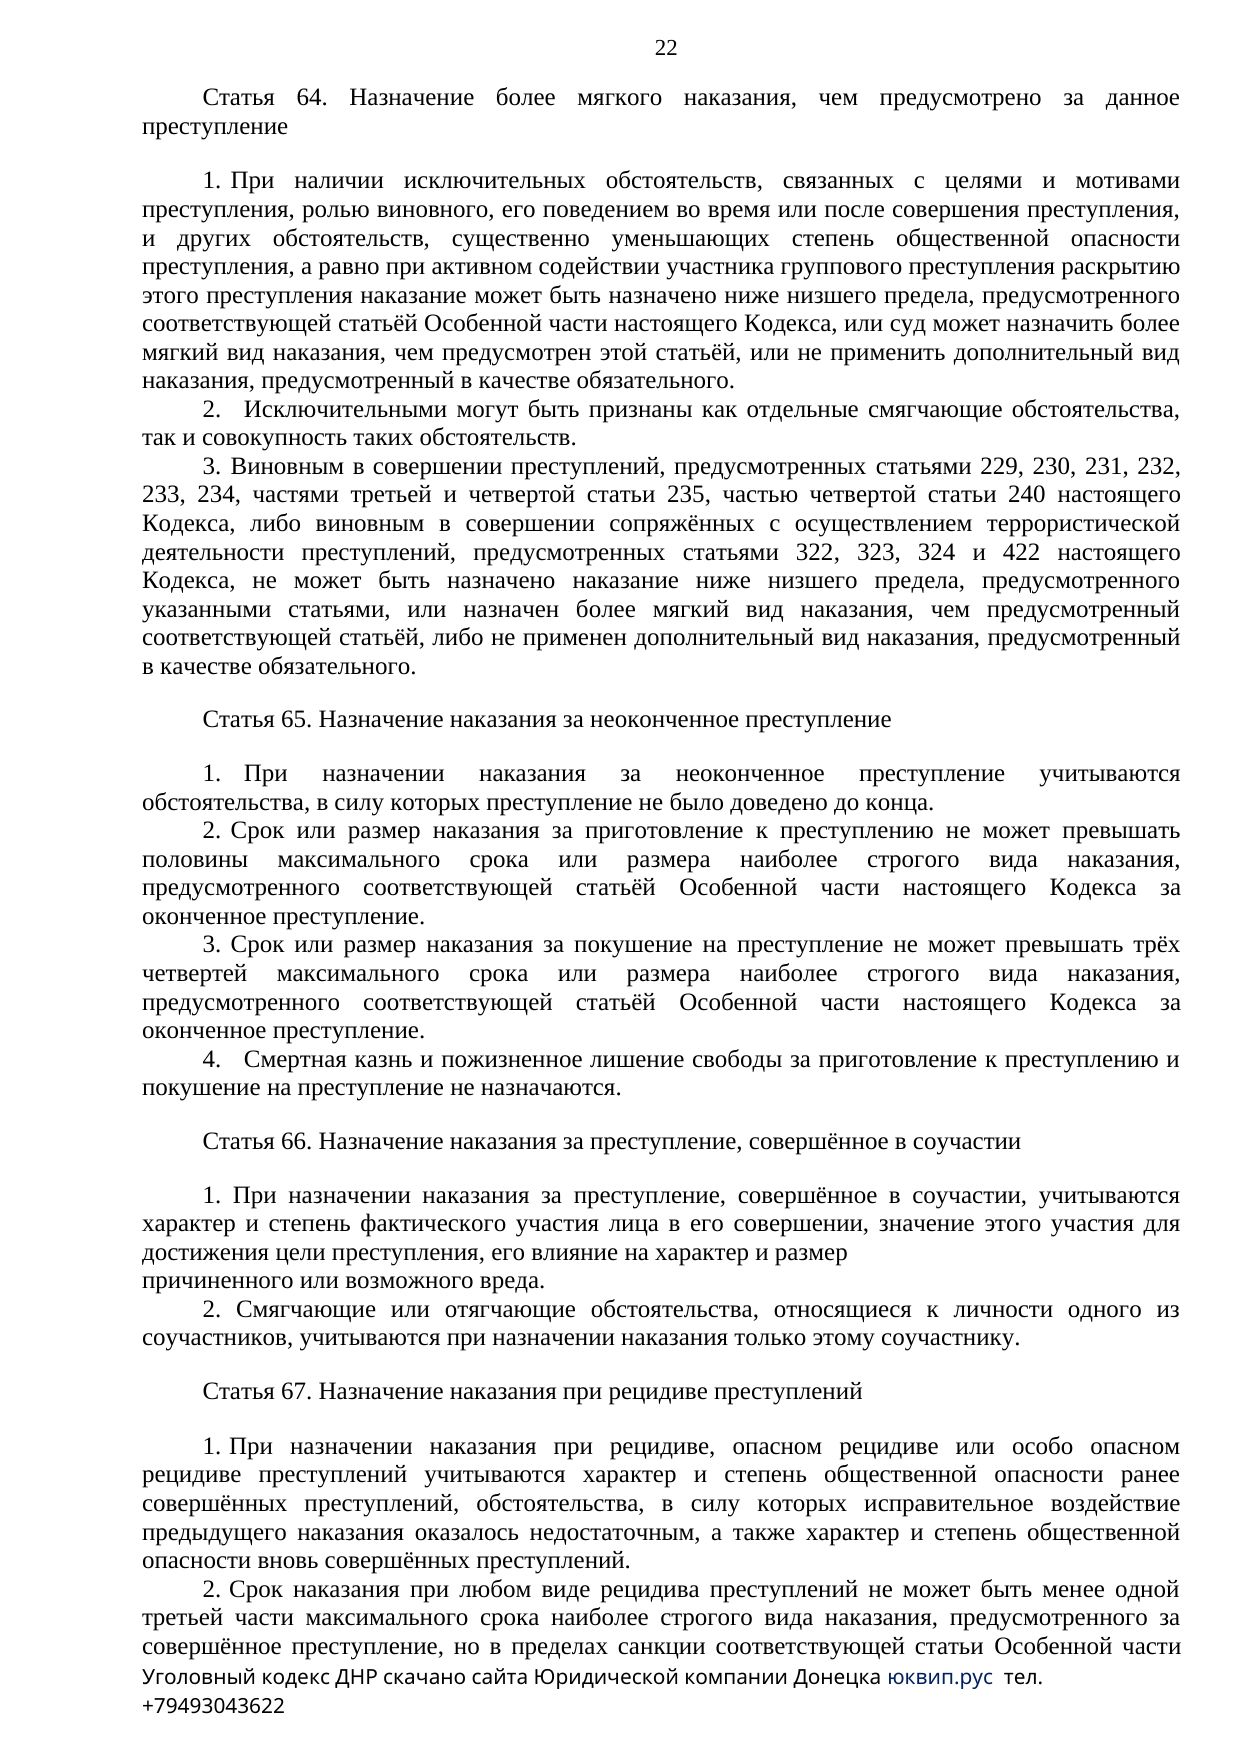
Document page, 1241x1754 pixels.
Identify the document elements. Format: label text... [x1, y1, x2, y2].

list Исключительными могут быть признаны как отдельные смягчающие обстоятельства, так и совокупность таких обстоятельств. [142, 394, 1181, 451]
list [142, 1574, 1181, 1660]
text Статья 67. Назначение наказания при рецидиве преступлений [142, 1379, 1181, 1404]
list Виновным в совершении преступлений, предусмотренных статьями 229, 230, 231, 232, 233, 234, частями третьей и четвертой статьи 235, частью четвертой статьи 240 настоящего Кодекса, либо виновным в совершении сопряжённых с осуществлением террористической деятельности преступлений, предусмотренных статьями 322, 323, 324 и 422 настоящего Кодекса, не может быть назначено наказание ниже низшего предела, предусмотренного указанными статьями, или назначен более мягкий вид наказания, чем предусмотренный соответствующей статьёй, либо не применен дополнительный вид наказания, предусмотренный в качестве обязательного. [142, 451, 1181, 680]
list Срок или размер наказания за покушение на преступление не может превышать трёх четвертей максимального срока или размера наиболее строгого вида наказания, предусмотренного соответствующей статьёй Особенной части настоящего Кодекса за оконченное преступление. [142, 930, 1181, 1044]
list Смертная казнь и пожизненное лишение свободы за приготовление к преступлению и покушение на преступление не назначаются. [142, 1044, 1181, 1101]
text Статья 65. Назначение наказания за неоконченное преступление [142, 708, 1181, 733]
list При наличии исключительных обстоятельств, связанных с целями и мотивами преступления, ролью виновного, его поведением во время или после совершения преступления, и других обстоятельств, существенно уменьшающих степень общественной опасности преступления, а равно при активном содействии участника группового преступления раскрытию этого преступления наказание может быть назначено ниже низшего предела, предусмотренного соответствующей статьёй Особенной части настоящего Кодекса, или суд может назначить более мягкий вид наказания, чем предусмотрен этой статьёй, или не применить дополнительный вид наказания, предусмотренный в качестве обязательного. [142, 166, 1181, 394]
list При назначении наказания за неоконченное преступление учитываются обстоятельства, в силу которых преступление не было доведено до конца. [142, 759, 1181, 816]
text причиненного или возможного вреда. [142, 1266, 1181, 1294]
text Статья 66. Назначение наказания за преступление, совершённое в соучастии [142, 1129, 1181, 1154]
list При назначении наказания при рецидиве, опасном рецидиве или особо опасном рецидиве преступлений учитываются характер и степень общественной опасности ранее совершённых преступлений, обстоятельства, в силу которых исправительное воздействие предыдущего наказания оказалось недостаточным, а также характер и степень общественной опасности вновь совершённых преступлений. [142, 1431, 1181, 1574]
text Статья 64. Назначение более мягкого наказания, чем предусмотрено за данное преступление [142, 83, 1181, 141]
list Срок или размер наказания за приготовление к преступлению не может превышать половины максимального срока или размера наиболее строгого вида наказания, предусмотренного соответствующей статьёй Особенной части настоящего Кодекса за оконченное преступление. [142, 816, 1181, 930]
text 1. При назначении наказания за преступление, совершённое в соучастии, учитываются характер и степень фактического участия лица в его совершении, значение этого участия для достижения цели преступления, его влияние на характер и размер [142, 1180, 1181, 1266]
text 2. Смягчающие или отягчающие обстоятельства, относящиеся к личности одного из соучастников, учитываются при назначении наказания только этому соучастнику. [142, 1294, 1181, 1351]
